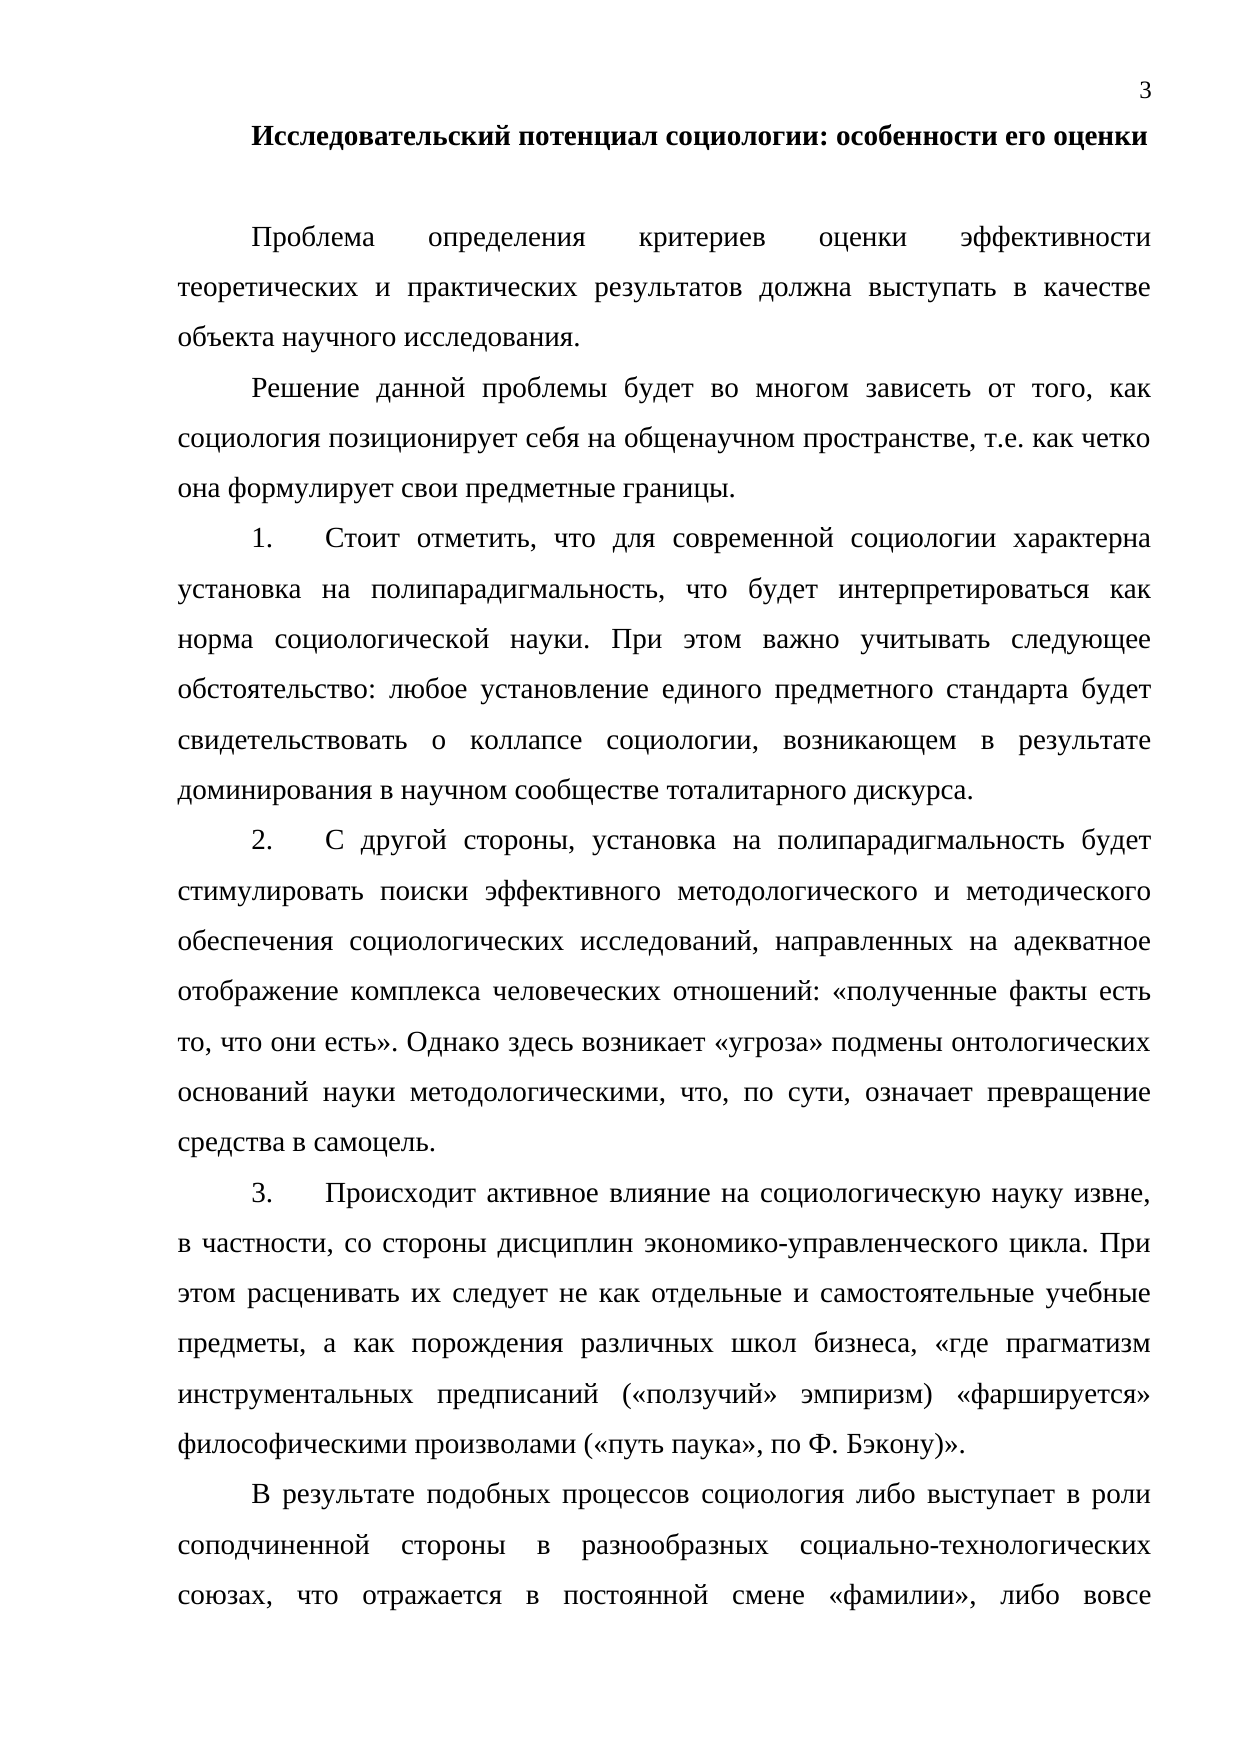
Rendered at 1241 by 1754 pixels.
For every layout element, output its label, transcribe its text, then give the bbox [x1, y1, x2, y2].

text Проблема определения критериев оценки эффективности теоретических и практических результатов должна выступать в качестве объекта научного исследования. [177, 219, 1152, 353]
text Исследовательский потенциал социологии: особенности его оценки [177, 118, 1152, 152]
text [177, 1477, 1152, 1611]
list Происходит активное влияние на социологическую науку извне, в частности, со стороны дисциплин экономико-управленческого цикла. При этом расценивать их следует не как отдельные и самостоятельные учебные предметы, а как порождения различных школ бизнеса, «где прагматизм инструментальных предписаний («ползучий» эмпиризм) «фаршируется» философическими произволами («путь паука», по Ф. Бэкону)». [177, 1175, 1152, 1460]
list Стоит отметить, что для современной социологии характерна установка на полипарадигмальность, что будет интерпретироваться как норма социологической науки. При этом важно учитывать следующее обстоятельство: любое установление единого предметного стандарта будет свидетельствовать о коллапсе социологии, возникающем в результате доминирования в научном сообществе тоталитарного дискурса. [177, 521, 1152, 806]
text Решение данной проблемы будет во многом зависеть от того, как социология позиционирует себя на общенаучном пространстве, т.е. как четко она формулирует свои предметные границы. [177, 370, 1152, 504]
list С другой стороны, установка на полипарадигмальность будет стимулировать поиски эффективного методологического и методического обеспечения социологических исследований, направленных на адекватное отображение комплекса человеческих отношений: «полученные факты есть то, что они есть». Однако здесь возникает «угроза» подмены онтологических оснований науки методологическими, что, по сути, означает превращение средства в самоцель. [177, 822, 1152, 1158]
